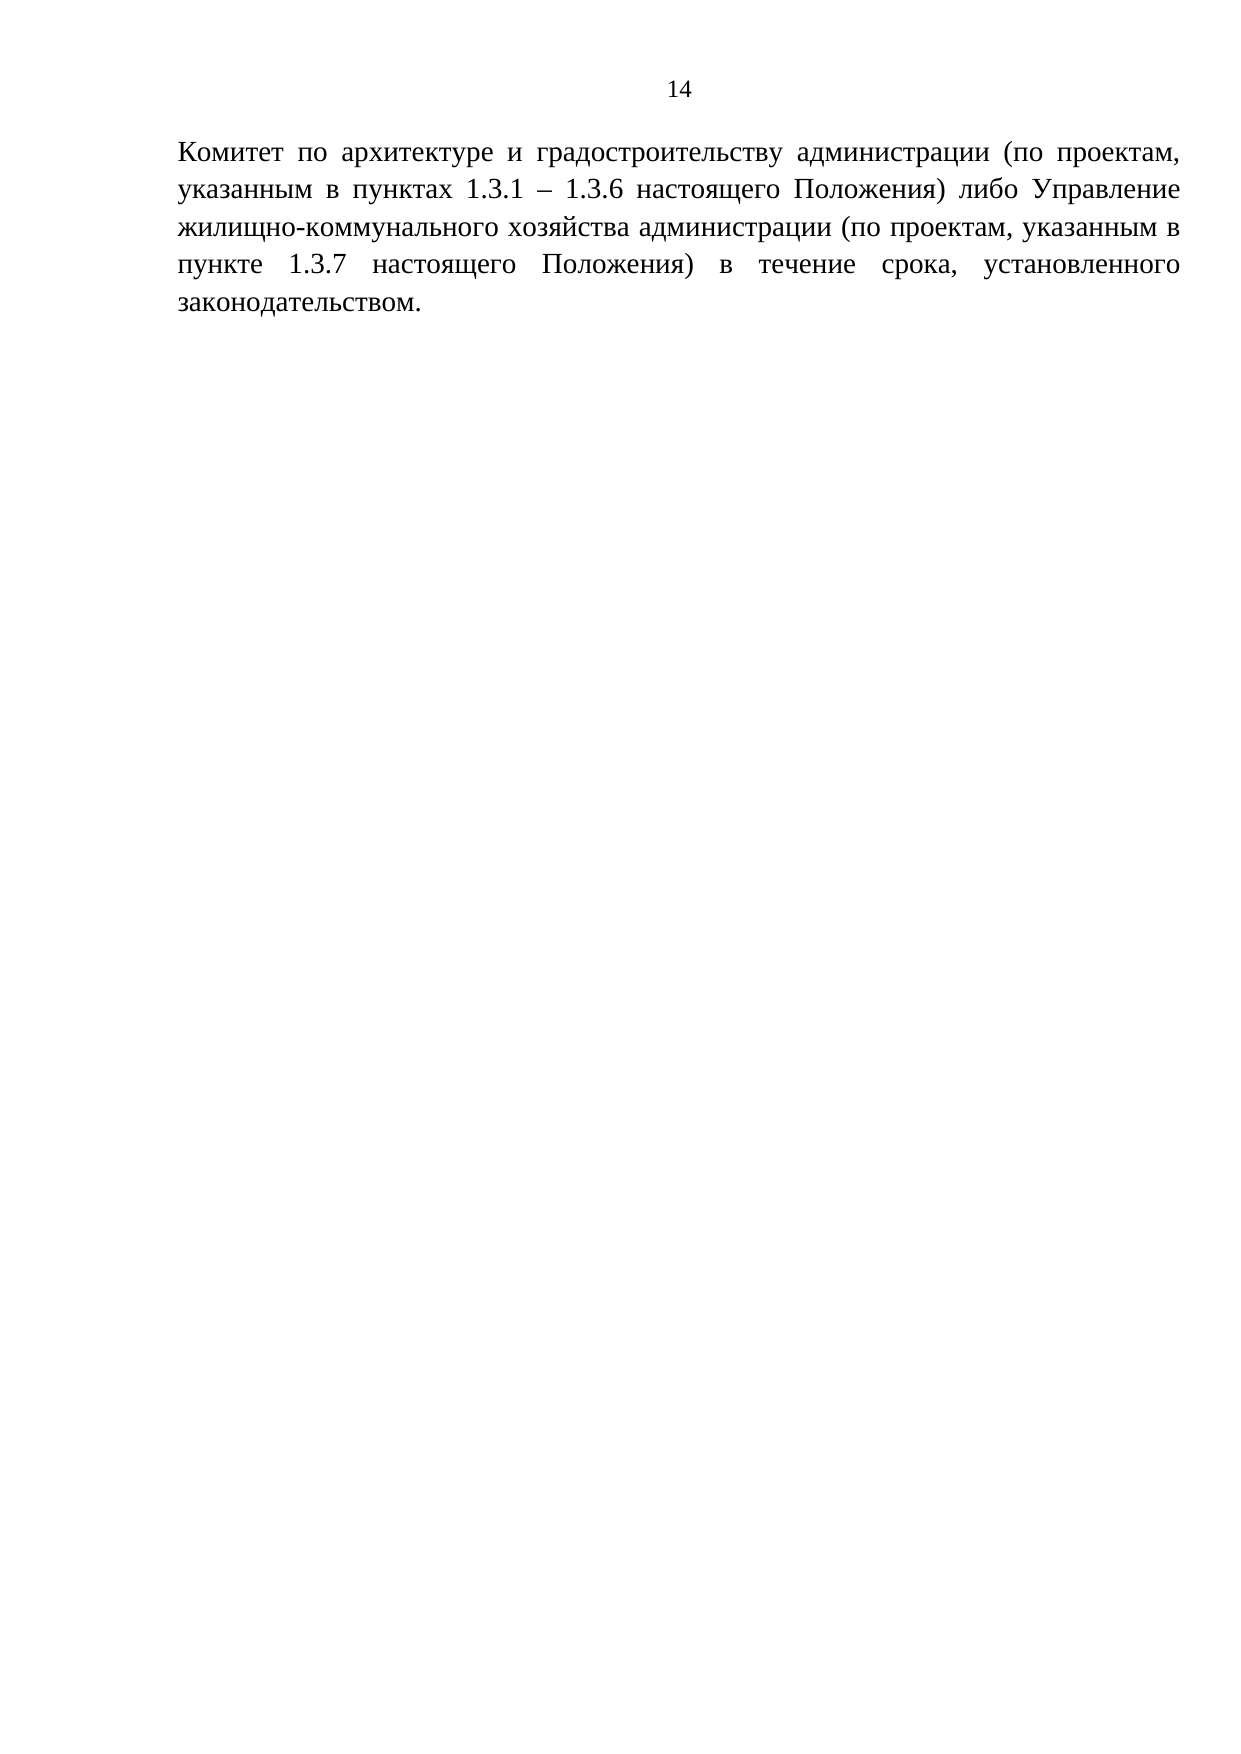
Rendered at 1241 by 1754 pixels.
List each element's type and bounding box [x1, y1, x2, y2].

text [177, 131, 1181, 319]
